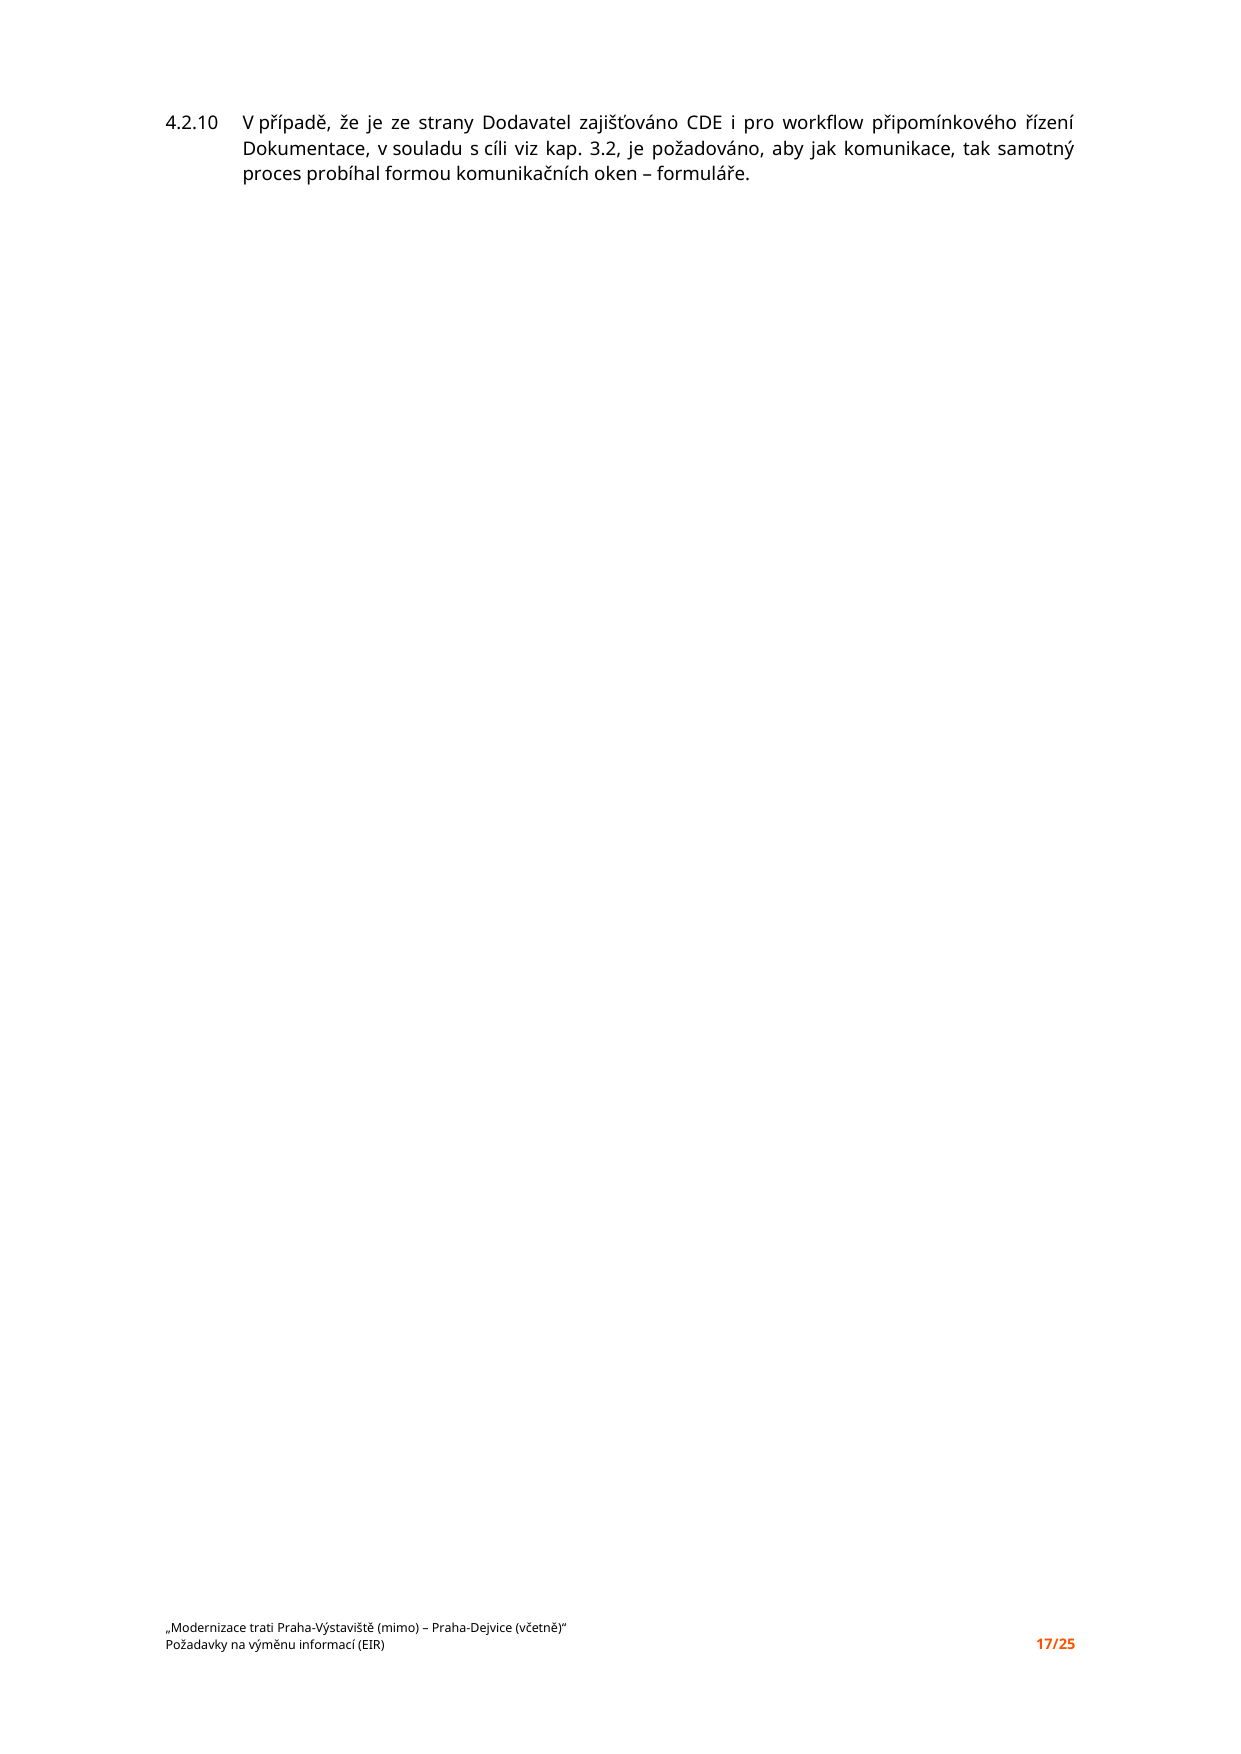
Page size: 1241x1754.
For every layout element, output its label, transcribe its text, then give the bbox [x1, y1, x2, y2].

text V případě, že je ze strany Dodavatel zajišťováno CDE i pro workflow připomínkového řízení Dokumentace, v souladu s cíli viz kap. 3.2, je požadováno, aby jak komunikace, tak samotný proces probíhal formou komunikačních oken – formuláře. [165, 109, 1075, 186]
